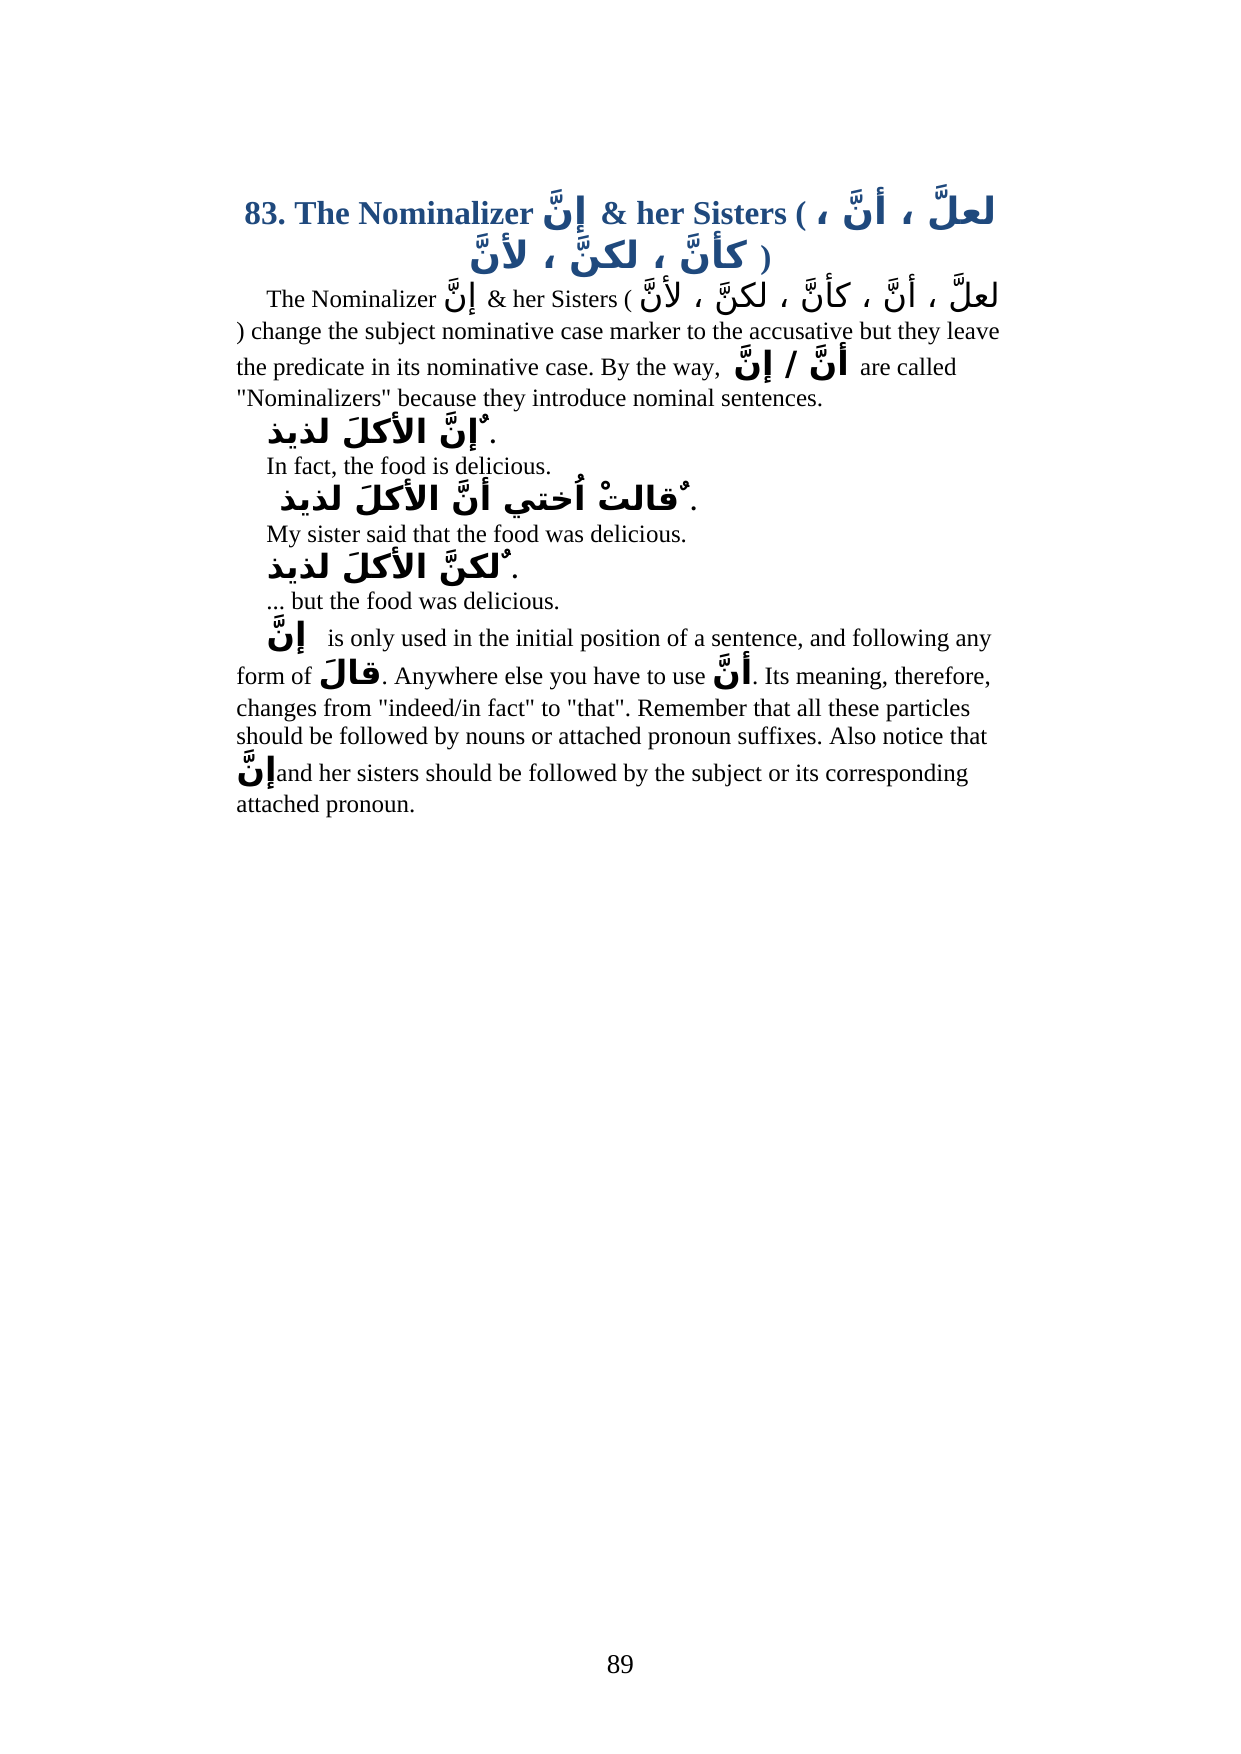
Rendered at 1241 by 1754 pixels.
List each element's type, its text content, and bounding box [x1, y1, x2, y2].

text لکنَّ الأکلَ لذيذ ٌ. [236, 547, 1004, 586]
text My sister said that the food was delicious. [236, 519, 1004, 547]
subtitle 83. The Nominalizer إنَّ & her Sisters ( لعلَّ ، أنَّ ، کأنَّ ، لکنَّ ، لأنَّ ) [236, 190, 1004, 277]
text إنَّ الأکلَ لذيذ ٌ. [236, 412, 1004, 451]
text In fact, the food is delicious. [236, 451, 1004, 480]
text ... but the food was delicious. [236, 586, 1004, 615]
text قالتْ اُختي أنَّ الأکلَ لذيذ ٌ. [236, 480, 1004, 519]
text إنَّ is only used in the initial position of a sentence, and following any form of قالَ. Anywhere else you have to use أنَّ. Its meaning, therefore, changes from "indeed/in fact" to "that". Remember that all these particles should be followed by nouns or attached pronoun suffixes. Also notice that إنَّand her sisters should be followed by the subject or its corresponding attached pronoun. [236, 615, 1004, 818]
text The Nominalizer إنَّ & her Sisters ( لعلَّ ، أنَّ ، کأنَّ ، لکنَّ ، لأنَّ ) change the subject nominative case marker to the accusative but they leave the predicate in its nominative case. By the way, أنَّ / إنَّ are called "Nominalizers" because they introduce nominal sentences. [236, 277, 1004, 412]
